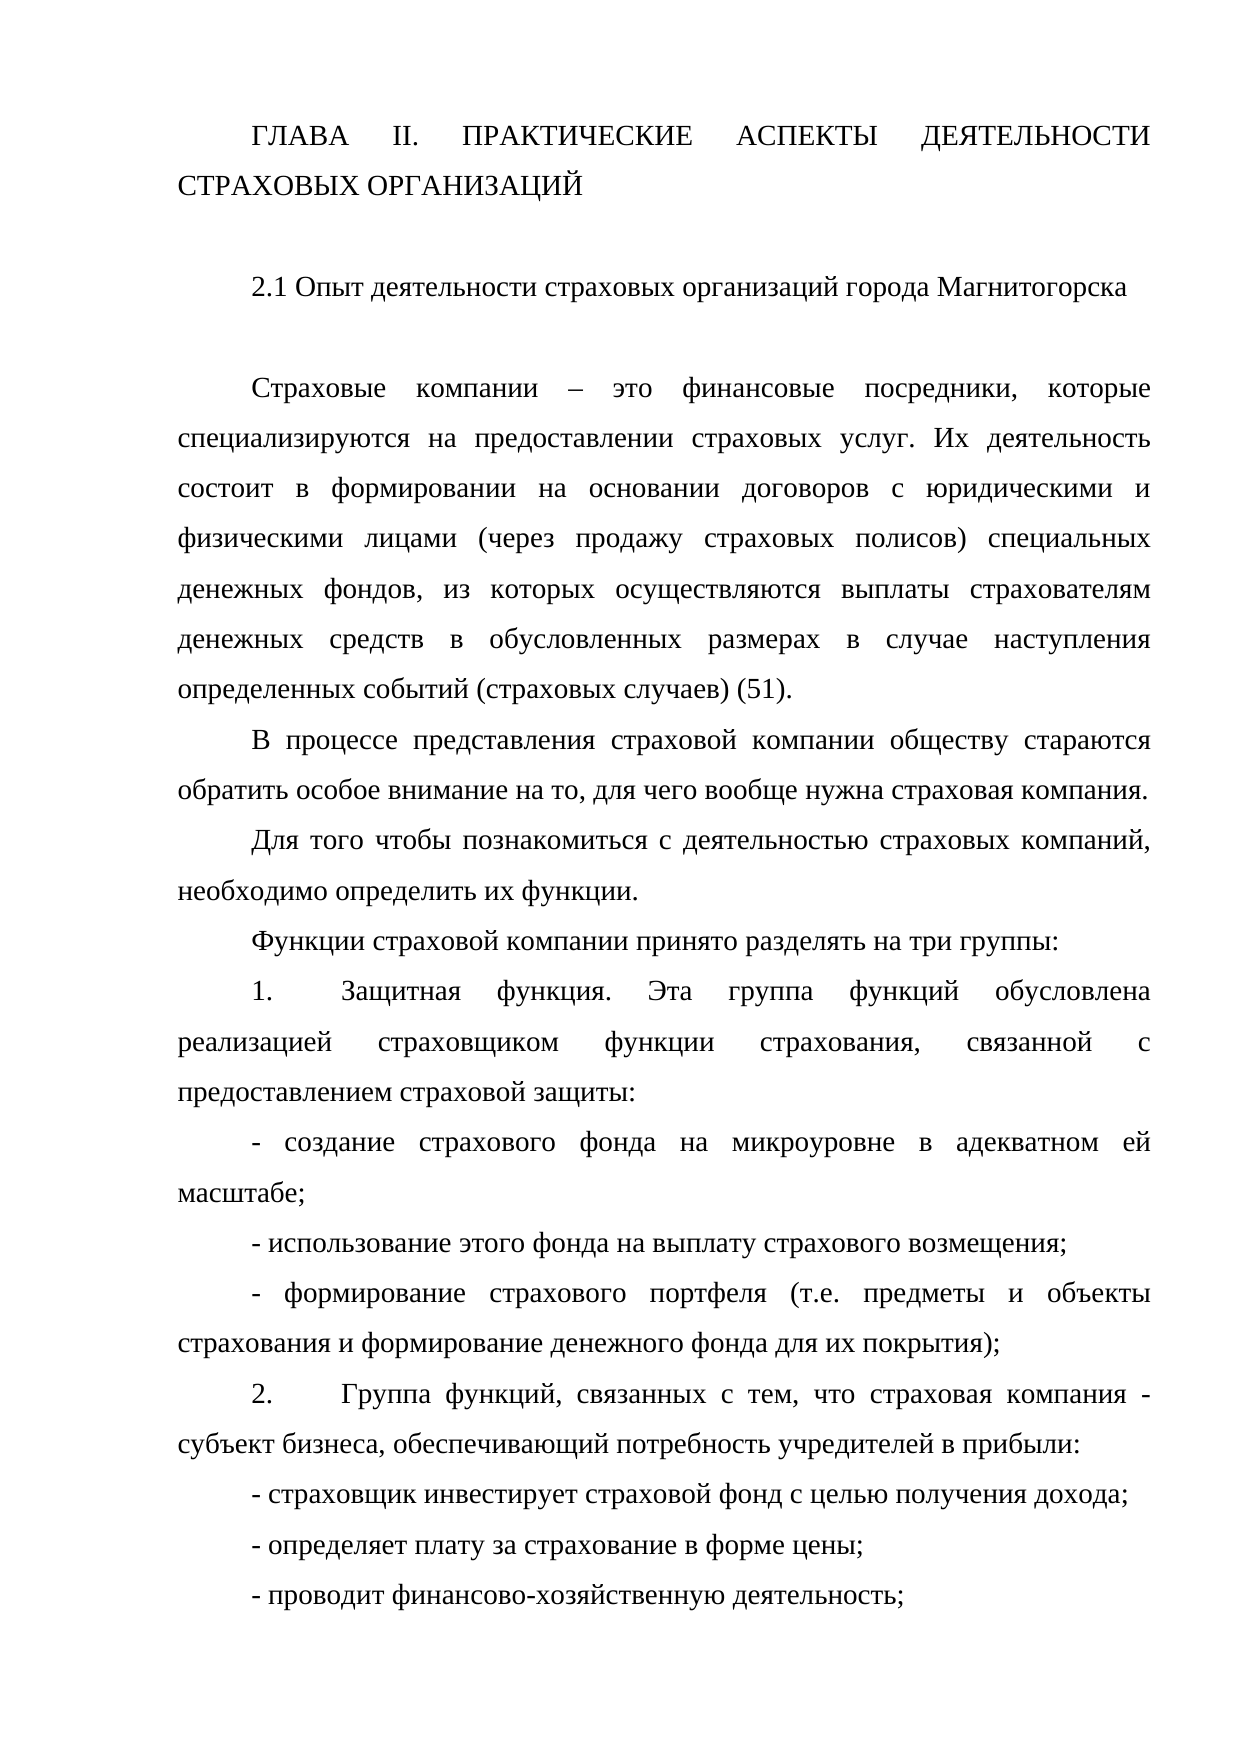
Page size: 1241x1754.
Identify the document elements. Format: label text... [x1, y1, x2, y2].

text - использование этого фонда на выплату страхового возмещения; [177, 1225, 1152, 1258]
text В процессе представления страховой компании обществу стараются обратить особое внимание на то, для чего вообще нужна страховая компания. [177, 722, 1152, 806]
list Группа функций, связанных с тем, что страховая компания - субъект бизнеса, обеспечивающий потребность учредителей в прибыли: [177, 1376, 1152, 1460]
text ГЛАВА II. ПРАКТИЧЕСКИЕ АСПЕКТЫ ДЕЯТЕЛЬНОСТИ СТРАХОВЫХ ОРГАНИЗАЦИЙ [177, 118, 1152, 202]
list Защитная функция. Эта группа функций обусловлена реализацией страховщиком функции страхования, связанной с предоставлением страховой защиты: [177, 973, 1152, 1108]
text - проводит финансово-хозяйственную деятельность; [177, 1577, 1152, 1611]
text - определяет плату за страхование в форме цены; [177, 1527, 1152, 1560]
text - формирование страхового портфеля (т.е. предметы и объекты страхования и формирование денежного фонда для их покрытия); [177, 1275, 1152, 1359]
text - создание страхового фонда на микроуровне в адекватном ей масштабе; [177, 1124, 1152, 1208]
text Для того чтобы познакомиться с деятельностью страховых компаний, необходимо определить их функции. [177, 822, 1152, 906]
text Страховые компании – это финансовые посредники, которые специализируются на предоставлении страховых услуг. Их деятельность состоит в формировании на основании договоров с юридическими и физическими лицами (через продажу страховых полисов) специальных денежных фондов, из которых осуществляются выплаты страхователям денежных средств в обусловленных размерах в случае наступления определенных событий (страховых случаев) (51). [177, 370, 1152, 705]
text 2.1 Опыт деятельности страховых организаций города Магнитогорска [177, 269, 1152, 303]
text Функции страховой компании принято разделять на три группы: [177, 923, 1152, 957]
text - страховщик инвестирует страховой фонд с целью получения дохода; [177, 1477, 1152, 1510]
